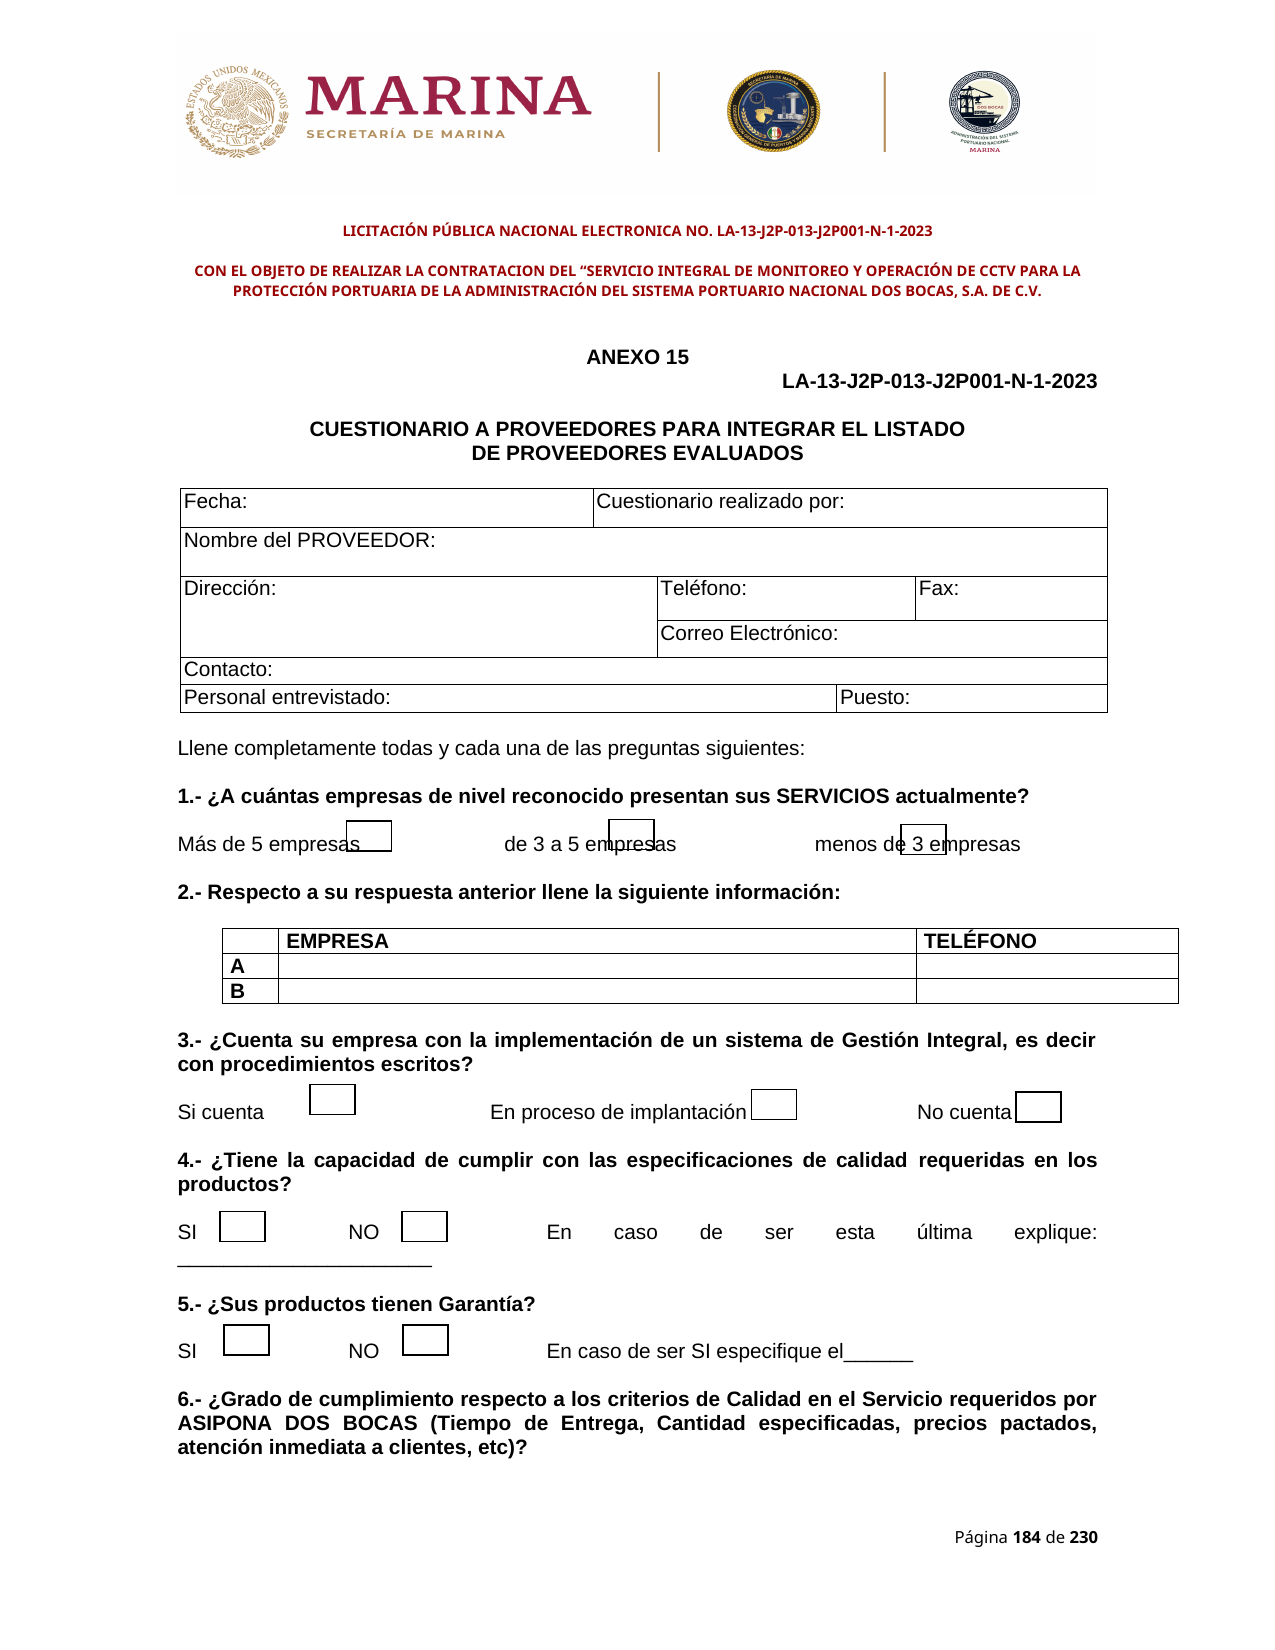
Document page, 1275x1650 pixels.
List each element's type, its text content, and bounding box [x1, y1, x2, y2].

text 1.- ¿A cuántas empresas de nivel reconocido presentan sus SERVICIOS actualmente? [177, 784, 1098, 808]
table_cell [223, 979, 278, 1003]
text CUESTIONARIO A PROVEEDORES PARA INTEGRAR EL LISTADO [177, 416, 1098, 440]
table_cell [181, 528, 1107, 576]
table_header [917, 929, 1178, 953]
picture [175, 31, 1098, 195]
text ANEXO 15 [177, 344, 1098, 368]
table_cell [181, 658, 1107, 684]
text SI NO En caso de ser esta última explique: ______________________ [177, 1219, 1098, 1267]
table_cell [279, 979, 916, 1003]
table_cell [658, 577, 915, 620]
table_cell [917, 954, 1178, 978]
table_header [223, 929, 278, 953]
text 5.- ¿Sus productos tienen Garantía? [177, 1291, 1098, 1315]
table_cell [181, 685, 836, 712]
text Si cuenta En proceso de implantación No cuenta [177, 1100, 1098, 1124]
text 6.- ¿Grado de cumplimiento respecto a los criterios de Calidad en el Servicio requeridos por ASIPONA DOS BOCAS (Tiempo de Entrega, Cantidad especificadas, precios pactados, atención inmediata a clientes, etc)? [177, 1387, 1098, 1459]
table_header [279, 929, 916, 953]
text LA-13-J2P-013-J2P001-N-1-2023 [177, 368, 1098, 392]
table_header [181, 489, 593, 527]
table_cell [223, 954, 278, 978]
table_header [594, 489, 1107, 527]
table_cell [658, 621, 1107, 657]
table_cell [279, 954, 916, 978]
text DE PROVEEDORES EVALUADOS [177, 440, 1098, 464]
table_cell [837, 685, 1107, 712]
text 2.- Respecto a su respuesta anterior llene la siguiente información: [177, 880, 1098, 904]
text Llene completamente todas y cada una de las preguntas siguientes: [177, 736, 1098, 760]
text 3.- ¿Cuenta su empresa con la implementación de un sistema de Gestión Integral, es decir con procedimientos escritos? [177, 1028, 1098, 1076]
text Más de 5 empresas de 3 a 5 empresas menos de 3 empresas [177, 832, 1098, 856]
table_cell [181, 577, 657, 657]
text SI NO En caso de ser SI especifique el______ [177, 1339, 1098, 1363]
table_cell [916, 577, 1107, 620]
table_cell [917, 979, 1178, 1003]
text 4.- ¿Tiene la capacidad de cumplir con las especificaciones de calidad requeridas en los productos? [177, 1148, 1098, 1196]
